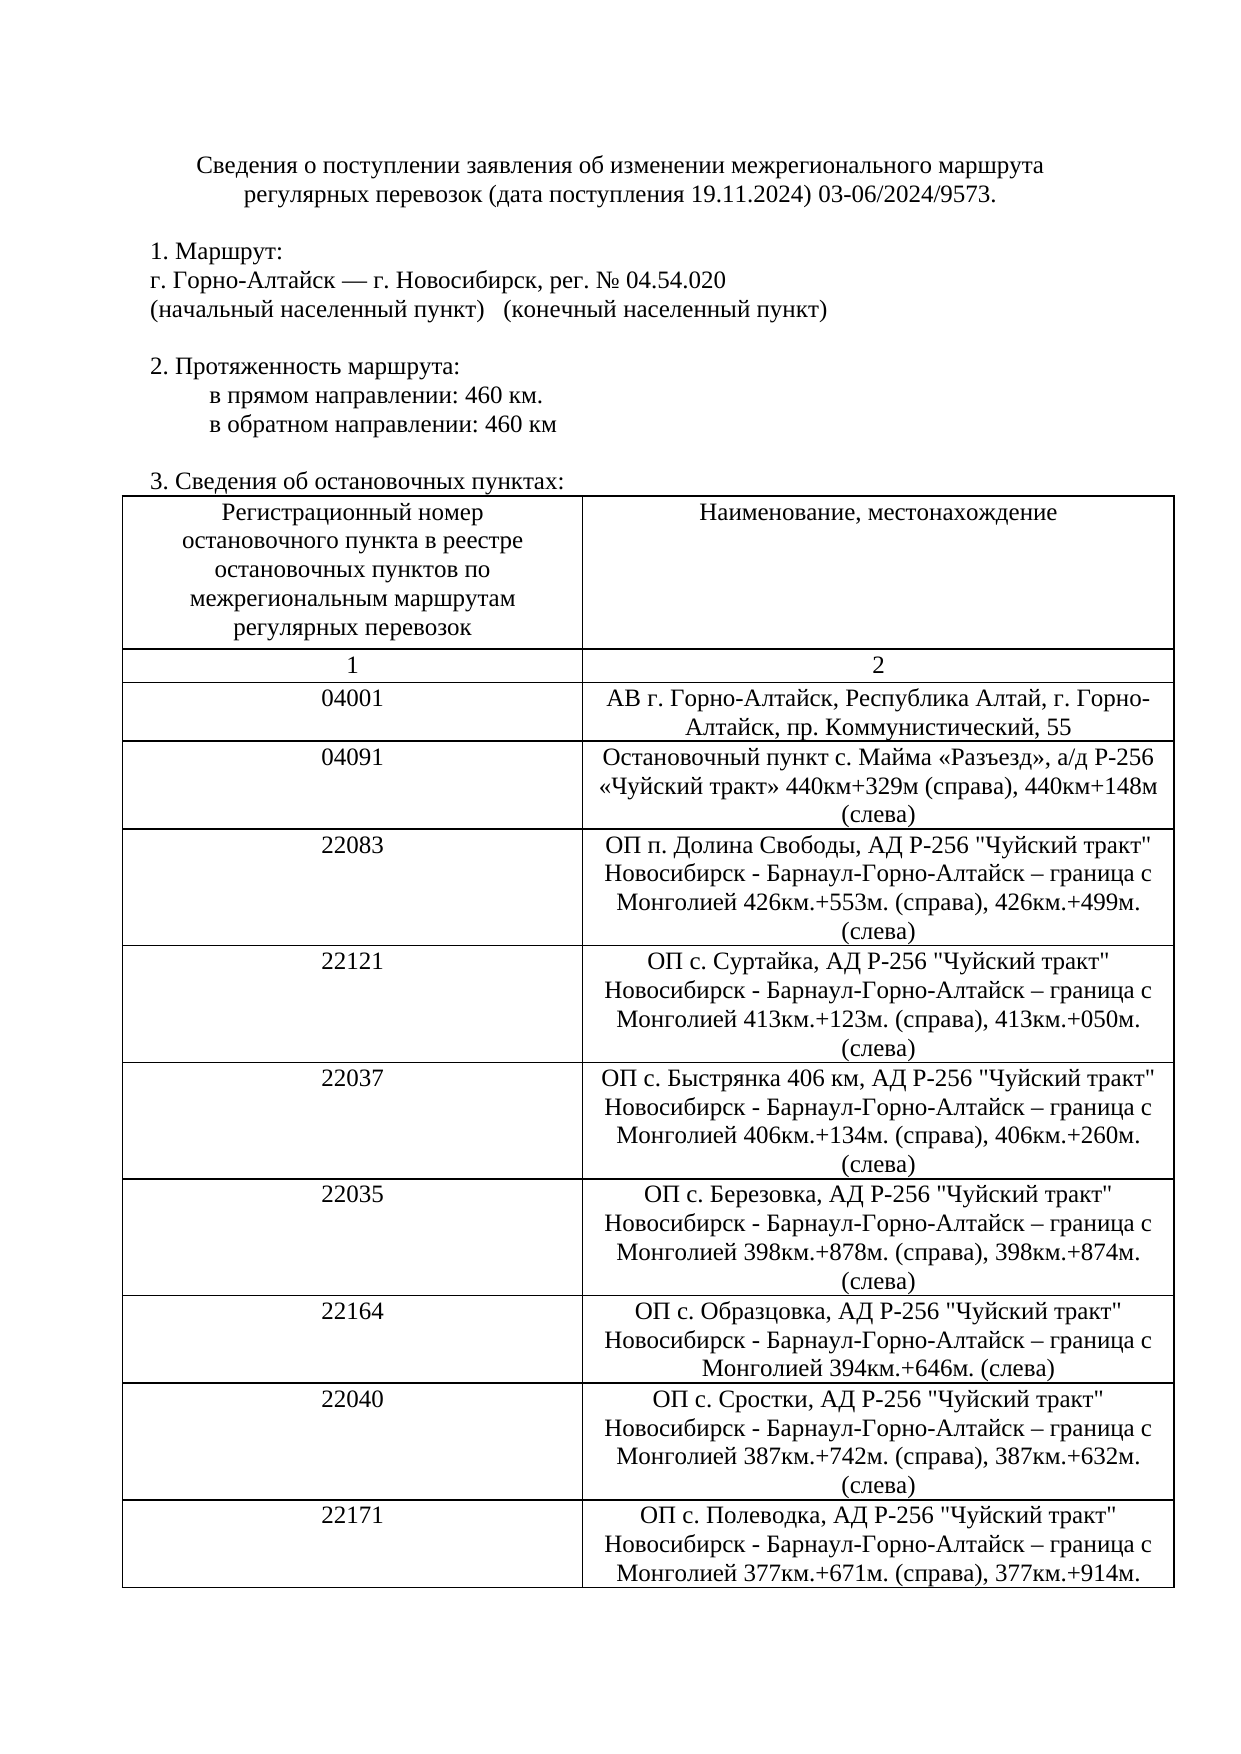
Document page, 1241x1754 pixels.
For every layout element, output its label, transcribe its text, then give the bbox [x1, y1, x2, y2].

text г. Горно-Алтайск — г. Новосибирск, рег. № 04.54.020 [150, 265, 1090, 294]
table_cell АВ г. Горно-Алтайск, Республика Алтай, г. Горно-Алтайск, пр. Коммунистический, 55 [583, 683, 1173, 740]
text в прямом направлении: 460 км. [150, 380, 1090, 409]
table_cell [583, 1501, 1173, 1587]
table_cell ОП с. Суртайка, АД Р-256 "Чуйский тракт" Новосибирск - Барнаул-Горно-Алтайск – граница с Монголией 413км.+123м. (справа), 413км.+050м. (слева) [583, 946, 1173, 1061]
text 1. Маршрут: [150, 236, 1090, 265]
table_cell 2 [583, 650, 1173, 681]
table_cell ОП с. Сростки, АД Р-256 "Чуйский тракт" Новосибирск - Барнаул-Горно-Алтайск – граница с Монголией 387км.+742м. (справа), 387км.+632м. (слева) [583, 1384, 1173, 1499]
table_cell Остановочный пункт с. Майма «Разъезд», а/д Р-256 «Чуйский тракт» 440км+329м (справа), 440км+148м (слева) [583, 742, 1173, 828]
text (начальный населенный пункт) (конечный населенный пункт) [150, 294, 1090, 322]
table_cell ОП с. Березовка, АД Р-256 "Чуйский тракт" Новосибирск - Барнаул-Горно-Алтайск – граница с Монголией 398км.+878м. (справа), 398км.+874м. (слева) [583, 1180, 1173, 1294]
table_cell 22121 [123, 946, 582, 1061]
table_cell 04091 [123, 742, 582, 828]
table_cell 22037 [123, 1063, 582, 1178]
table_cell 22035 [123, 1180, 582, 1294]
table_cell ОП п. Долина Свободы, АД Р-256 "Чуйский тракт" Новосибирск - Барнаул-Горно-Алтайск – граница с Монголией 426км.+553м. (справа), 426км.+499м. (слева) [583, 830, 1173, 945]
text Сведения о поступлении заявления об изменении межрегионального маршрута регулярных перевозок (дата поступления 19.11.2024) 03-06/2024/9573. [150, 150, 1090, 207]
table_header Наименование, местонахождение [583, 497, 1173, 648]
text в обратном направлении: 460 км [150, 409, 1090, 437]
table_cell 22083 [123, 830, 582, 945]
text 3. Сведения об остановочных пунктах: [150, 466, 1090, 495]
table_cell 04001 [123, 683, 582, 740]
text 2. Протяженность маршрута: [150, 351, 1090, 380]
table_cell 1 [123, 650, 582, 681]
table_cell 22164 [123, 1296, 582, 1382]
table_cell 22171 [123, 1501, 582, 1587]
table_cell ОП с. Быстрянка 406 км, АД Р-256 "Чуйский тракт" Новосибирск - Барнаул-Горно-Алтайск – граница с Монголией 406км.+134м. (справа), 406км.+260м. (слева) [583, 1063, 1173, 1178]
table_cell 22040 [123, 1384, 582, 1499]
table_cell ОП с. Образцовка, АД Р-256 "Чуйский тракт" Новосибирск - Барнаул-Горно-Алтайск – граница с Монголией 394км.+646м. (слева) [583, 1296, 1173, 1382]
table_header Регистрационный номер остановочного пункта в реестре остановочных пунктов по межрегиональным маршрутам регулярных перевозок [123, 497, 582, 648]
